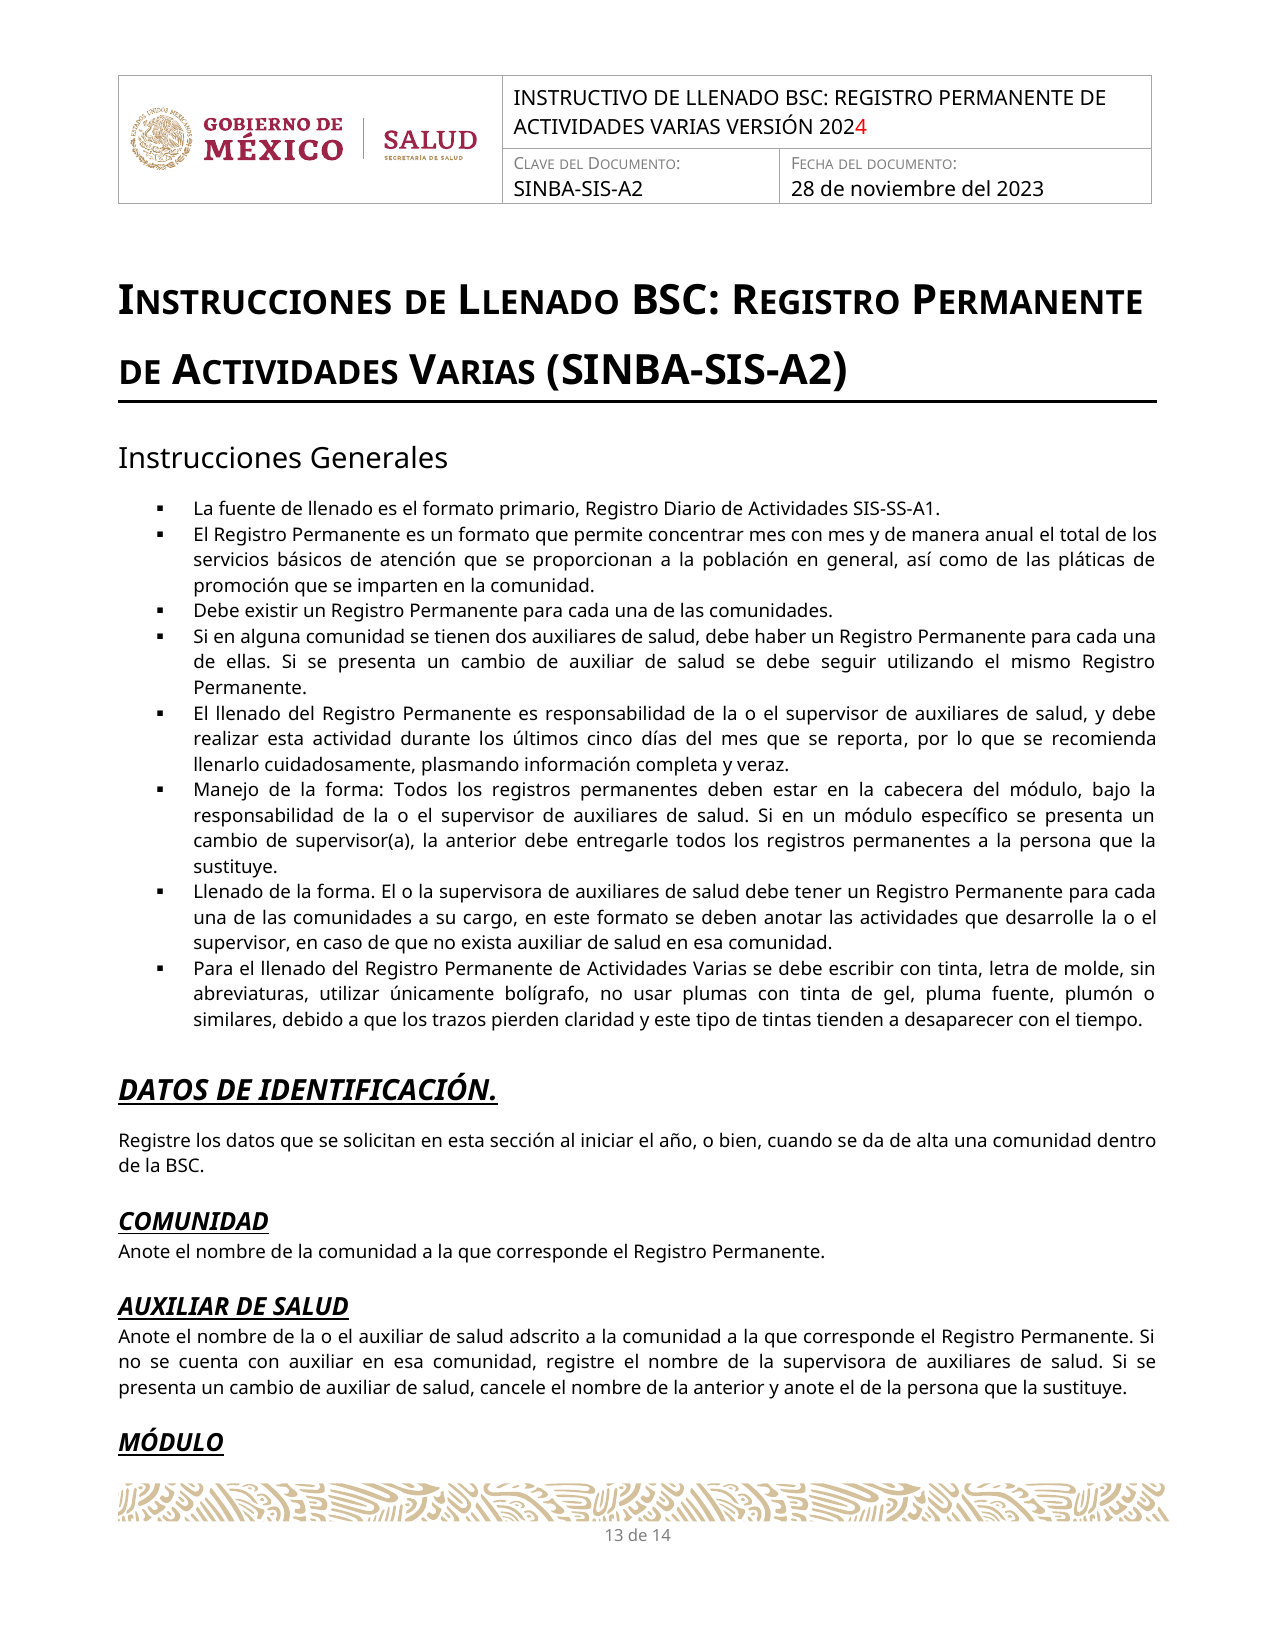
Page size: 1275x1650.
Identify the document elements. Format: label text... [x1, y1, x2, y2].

subtitle Instrucciones Generales [118, 438, 1157, 477]
list Para el llenado del Registro Permanente de Actividades Varias se debe escribir con tinta, letra de molde, sin abreviaturas, utilizar únicamente bolígrafo, no usar plumas con tinta de gel, pluma fuente, plumón o similares, debido a que los trazos pierden claridad y este tipo de tintas tienden a desaparecer con el tiempo. [156, 955, 1157, 1032]
text AUXILIAR DE SALUD [118, 1289, 1157, 1323]
text Anote el nombre de la o el auxiliar de salud adscrito a la comunidad a la que corresponde el Registro Permanente. Si no se cuenta con auxiliar en esa comunidad, registre el nombre de la supervisora de auxiliares de salud. Si se presenta un cambio de auxiliar de salud, cancele el nombre de la anterior y anote el de la persona que la sustituye. [118, 1323, 1157, 1399]
subtitle DATOS DE IDENTIFICACIÓN. [118, 1069, 1157, 1109]
list Llenado de la forma. El o la supervisora de auxiliares de salud debe tener un Registro Permanente para cada una de las comunidades a su cargo, en este formato se deben anotar las actividades que desarrolle la o el supervisor, en caso de que no exista auxiliar de salud en esa comunidad. [156, 878, 1157, 955]
list Manejo de la forma: Todos los registros permanentes deben estar en la cabecera del módulo, bajo la responsabilidad de la o el supervisor de auxiliares de salud. Si en un módulo específico se presenta un cambio de supervisor(a), la anterior debe entregarle todos los registros permanentes a la persona que la sustituye. [156, 776, 1157, 878]
list El llenado del Registro Permanente es responsabilidad de la o el supervisor de auxiliares de salud, y debe realizar esta actividad durante los últimos cinco días del mes que se reporta, por lo que se recomienda llenarlo cuidadosamente, plasmando información completa y veraz. [156, 700, 1157, 776]
list Debe existir un Registro Permanente para cada una de las comunidades. [156, 598, 1157, 623]
text COMUNIDAD [118, 1204, 1157, 1238]
subtitle Instrucciones de Llenado BSC: Registro Permanente de Actividades Varias (SINBA-SIS-A2) [118, 270, 1157, 400]
list Si en alguna comunidad se tienen dos auxiliares de salud, debe haber un Registro Permanente para cada una de ellas. Si se presenta un cambio de auxiliar de salud se debe seguir utilizando el mismo Registro Permanente. [156, 623, 1157, 700]
list El Registro Permanente es un formato que permite concentrar mes con mes y de manera anual el total de los servicios básicos de atención que se proporcionan a la población en general, así como de las pláticas de promoción que se imparten en la comunidad. [156, 521, 1157, 598]
text MÓDULO [118, 1425, 1157, 1459]
list La fuente de llenado es el formato primario, Registro Diario de Actividades SIS-SS-A1. [156, 496, 1157, 521]
text Anote el nombre de la comunidad a la que corresponde el Registro Permanente. [118, 1238, 1157, 1263]
text Registre los datos que se solicitan en esta sección al iniciar el año, o bien, cuando se da de alta una comunidad dentro de la BSC. [118, 1127, 1157, 1178]
